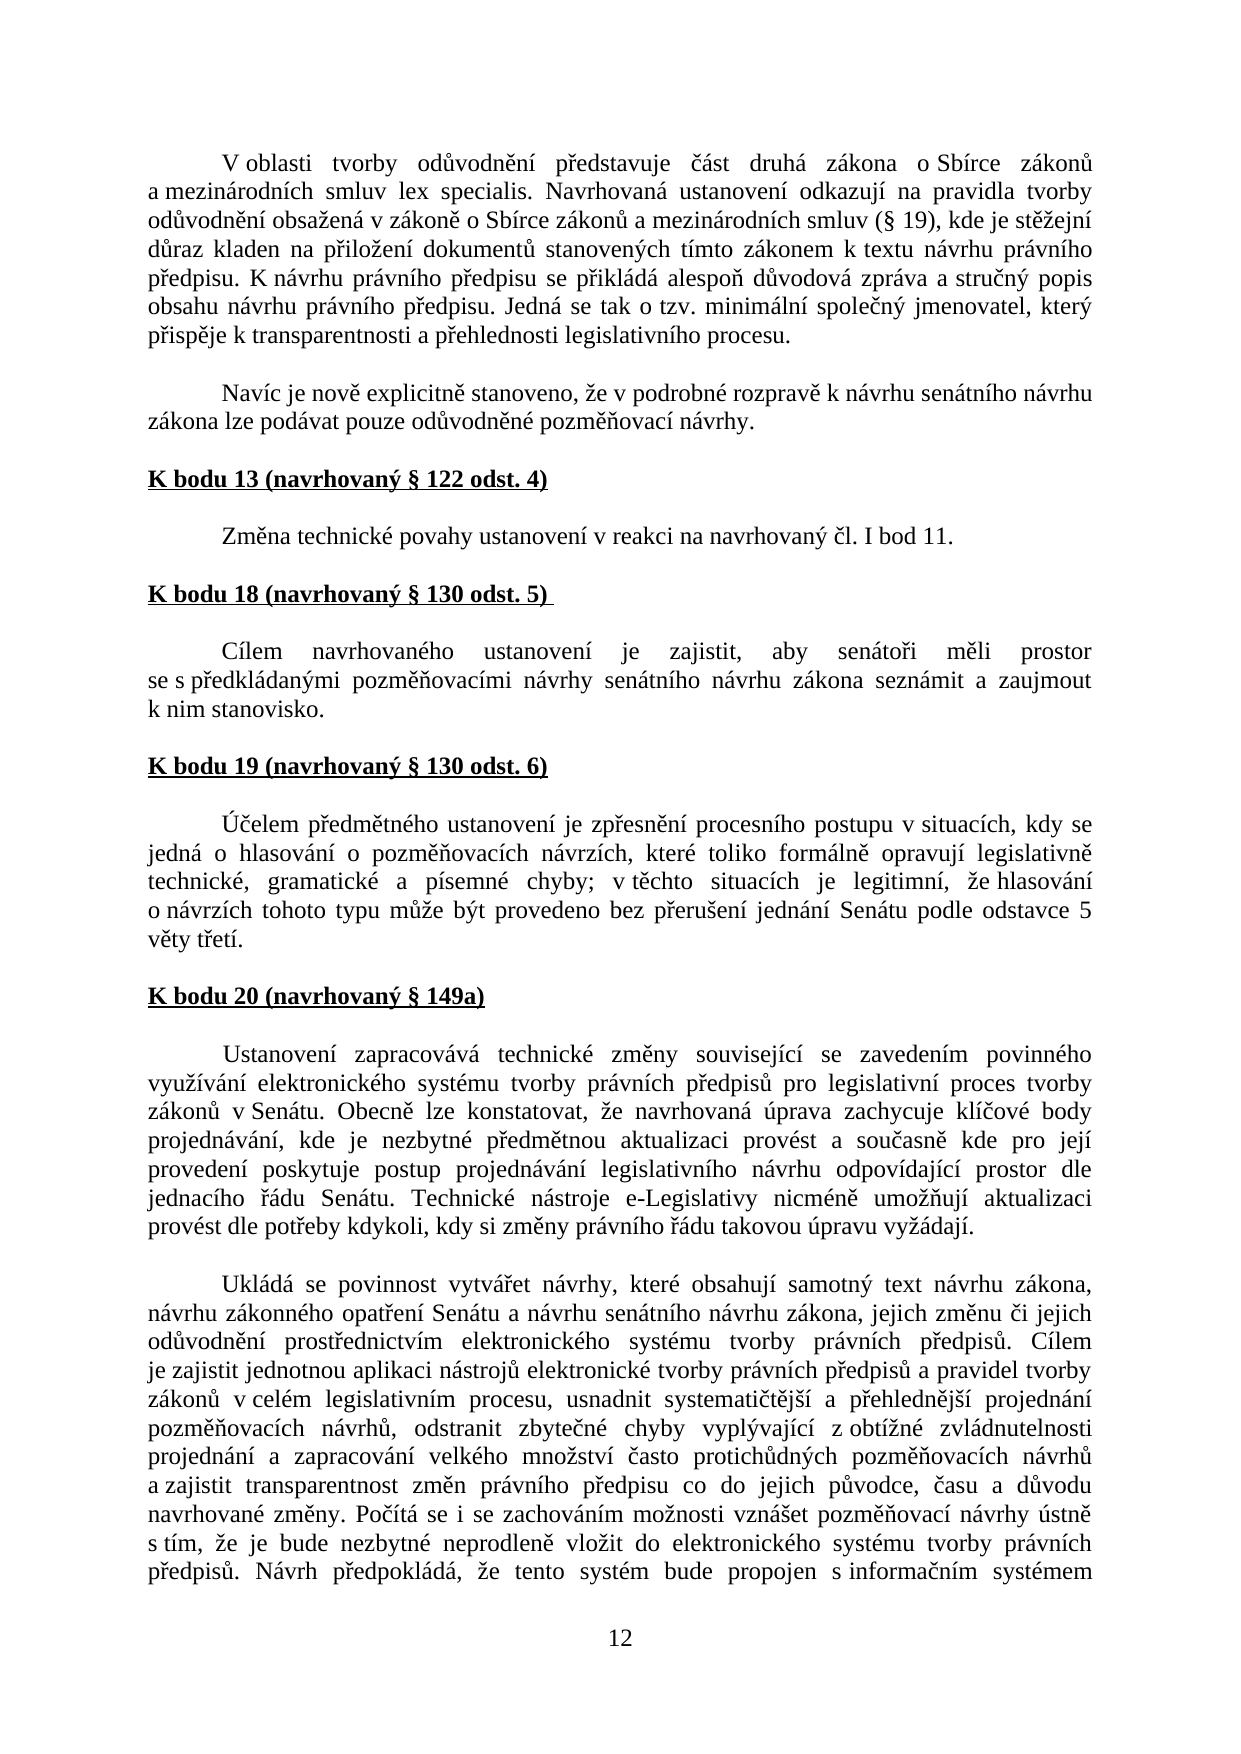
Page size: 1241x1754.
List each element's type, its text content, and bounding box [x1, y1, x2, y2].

text K bodu 13 (navrhovaný § 122 odst. 4) [148, 464, 1093, 493]
text Změna technické povahy ustanovení v reakci na navrhovaný čl. I bod 11. [148, 521, 1093, 550]
text K bodu 19 (navrhovaný § 130 odst. 6) [148, 751, 1093, 780]
text K bodu 18 (navrhovaný § 130 odst. 5) [148, 579, 1093, 608]
text K bodu 20 (navrhovaný § 149a) [148, 981, 1093, 1010]
text Cílem navrhovaného ustanovení je zajistit, aby senátoři měli prostor se s předkládanými pozměňovacími návrhy senátního návrhu zákona seznámit a zaujmout k nim stanovisko. [148, 636, 1093, 723]
text Ustanovení zapracovává technické změny související se zavedením povinného využívání elektronického systému tvorby právních předpisů pro legislativní proces tvorby zákonů v Senátu. Obecně lze konstatovat, že navrhovaná úprava zachycuje klíčové body projednávání, kde je nezbytné předmětnou aktualizaci provést a současně kde pro její provedení poskytuje postup projednávání legislativního návrhu odpovídající prostor dle jednacího řádu Senátu. Technické nástroje e-Legislativy nicméně umožňují aktualizaci provést dle potřeby kdykoli, kdy si změny právního řádu takovou úpravu vyžádají. [148, 1039, 1093, 1240]
text Navíc je nově explicitně stanoveno, že v podrobné rozpravě k návrhu senátního návrhu zákona lze podávat pouze odůvodněné pozměňovací návrhy. [148, 378, 1093, 435]
text V oblasti tvorby odůvodnění představuje část druhá zákona o Sbírce zákonů a mezinárodních smluv lex specialis. Navrhovaná ustanovení odkazují na pravidla tvorby odůvodnění obsažená v zákoně o Sbírce zákonů a mezinárodních smluv (§ 19), kde je stěžejní důraz kladen na přiložení dokumentů stanovených tímto zákonem k textu návrhu právního předpisu. K návrhu právního předpisu se přikládá alespoň důvodová zpráva a stručný popis obsahu návrhu právního předpisu. Jedná se tak o tzv. minimální společný jmenovatel, který přispěje k transparentnosti a přehlednosti legislativního procesu. [148, 148, 1093, 349]
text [148, 1269, 1093, 1585]
text Účelem předmětného ustanovení je zpřesnění procesního postupu v situacích, kdy se jedná o hlasování o pozměňovacích návrzích, které toliko formálně opravují legislativně technické, gramatické a písemné chyby; v těchto situacích je legitimní, že hlasování o návrzích tohoto typu může být provedeno bez přerušení jednání Senátu podle odstavce 5 věty třetí. [148, 809, 1093, 953]
